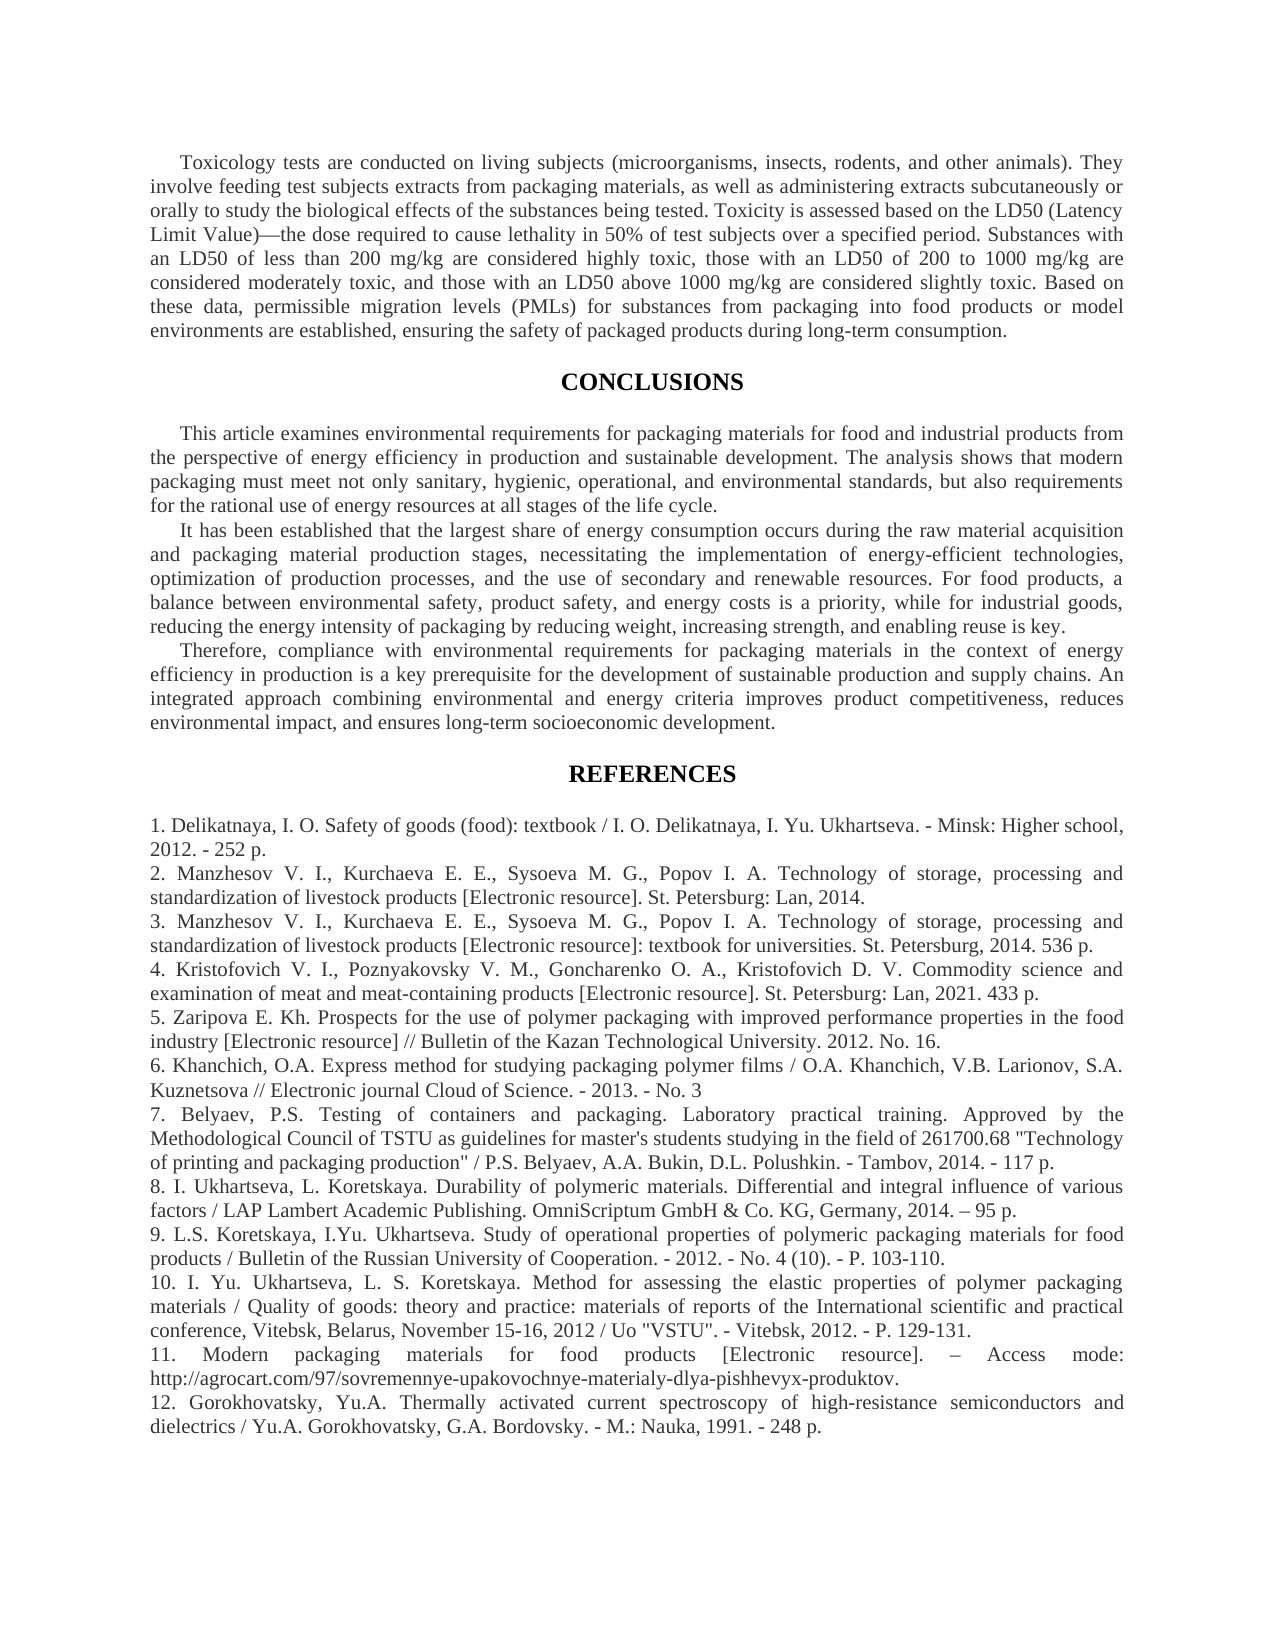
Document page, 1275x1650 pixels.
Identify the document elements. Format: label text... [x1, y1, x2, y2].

text 4. Kristofovich V. I., Poznyakovsky V. M., Goncharenko O. A., Kristofovich D. V. Commodity science and examination of meat and meat-containing products [Electronic resource]. St. Petersburg: Lan, 2021. 433 p. [150, 957, 1125, 1005]
text 1. Delikatnaya, I. O. Safety of goods (food): textbook / I. O. Delikatnaya, I. Yu. Ukhartseva. - Minsk: Higher school, 2012. - 252 p. [150, 813, 1125, 861]
text 10. I. Yu. Ukhartseva, L. S. Koretskaya. Method for assessing the elastic properties of polymer packaging materials / Quality of goods: theory and practice: materials of reports of the International scientific and practical conference, Vitebsk, Belarus, November 15-16, 2012 / Uo "VSTU". - Vitebsk, 2012. - P. 129-131. [150, 1270, 1125, 1342]
text 9. L.S. Koretskaya, I.Yu. Ukhartseva. Study of operational properties of polymeric packaging materials for food products / Bulletin of the Russian University of Cooperation. - 2012. - No. 4 (10). - P. 103-110. [150, 1222, 1125, 1270]
text 8. I. Ukhartseva, L. Koretskaya. Durability of polymeric materials. Differential and integral influence of various factors / LAP Lambert Academic Publishing. OmniScriptum GmbH & Co. KG, Germany, 2014. – 95 p. [150, 1174, 1125, 1222]
text This article examines environmental requirements for packaging materials for food and industrial products from the perspective of energy efficiency in production and sustainable development. The analysis shows that modern packaging must meet not only sanitary, hygienic, operational, and environmental standards, but also requirements for the rational use of energy resources at all stages of the life cycle. [150, 421, 1125, 517]
text CONCLUSIONS [150, 367, 1125, 396]
text 2. Manzhesov V. I., Kurchaeva E. E., Sysoeva M. G., Popov I. A. Technology of storage, processing and standardization of livestock products [Electronic resource]. St. Petersburg: Lan, 2014. [150, 861, 1125, 909]
text 7. Belyaev, P.S. Testing of containers and packaging. Laboratory practical training. Approved by the Methodological Council of TSTU as guidelines for master's students studying in the field of 261700.68 "Technology of printing and packaging production" / P.S. Belyaev, A.A. Bukin, D.L. Polushkin. - Tambov, 2014. - 117 p. [150, 1102, 1125, 1174]
text REFERENCES [150, 759, 1125, 788]
text 12. Gorokhovatsky, Yu.A. Thermally activated current spectroscopy of high-resistance semiconductors and dielectrics / Yu.A. Gorokhovatsky, G.A. Bordovsky. - M.: Nauka, 1991. - 248 p. [150, 1390, 1125, 1438]
text 3. Manzhesov V. I., Kurchaeva E. E., Sysoeva M. G., Popov I. A. Technology of storage, processing and standardization of livestock products [Electronic resource]: textbook for universities. St. Petersburg, 2014. 536 p. [150, 909, 1125, 957]
text Toxicology tests are conducted on living subjects (microorganisms, insects, rodents, and other animals). They involve feeding test subjects extracts from packaging materials, as well as administering extracts subcutaneously or orally to study the biological effects of the substances being tested. Toxicity is assessed based on the LD50 (Latency Limit Value)—the dose required to cause lethality in 50% of test subjects over a specified period. Substances with an LD50 of less than 200 mg/kg are considered highly toxic, those with an LD50 of 200 to 1000 mg/kg are considered moderately toxic, and those with an LD50 above 1000 mg/kg are considered slightly toxic. Based on these data, permissible migration levels (PMLs) for substances from packaging into food products or model environments are established, ensuring the safety of packaged products during long-term consumption. [150, 150, 1125, 342]
text Therefore, compliance with environmental requirements for packaging materials in the context of energy efficiency in production is a key prerequisite for the development of sustainable production and supply chains. An integrated approach combining environmental and energy criteria improves product competitiveness, reduces environmental impact, and ensures long-term socioeconomic development. [150, 638, 1125, 734]
text 11. Modern packaging materials for food products [Electronic resource]. – Access mode: http://agrocart.com/97/sovremennye-upakovochnye-materialy-dlya-pishhevyx-produktov. [150, 1342, 1125, 1390]
text 6. Khanchich, O.A. Express method for studying packaging polymer films / O.A. Khanchich, V.B. Larionov, S.A. Kuznetsova // Electronic journal Cloud of Science. - 2013. - No. 3 [150, 1053, 1125, 1102]
text It has been established that the largest share of energy consumption occurs during the raw material acquisition and packaging material production stages, necessitating the implementation of energy-efficient technologies, optimization of production processes, and the use of secondary and renewable resources. For food products, a balance between environmental safety, product safety, and energy costs is a priority, while for industrial goods, reducing the energy intensity of packaging by reducing weight, increasing strength, and enabling reuse is key. [150, 517, 1125, 638]
text 5. Zaripova E. Kh. Prospects for the use of polymer packaging with improved performance properties in the food industry [Electronic resource] // Bulletin of the Kazan Technological University. 2012. No. 16. [150, 1005, 1125, 1053]
